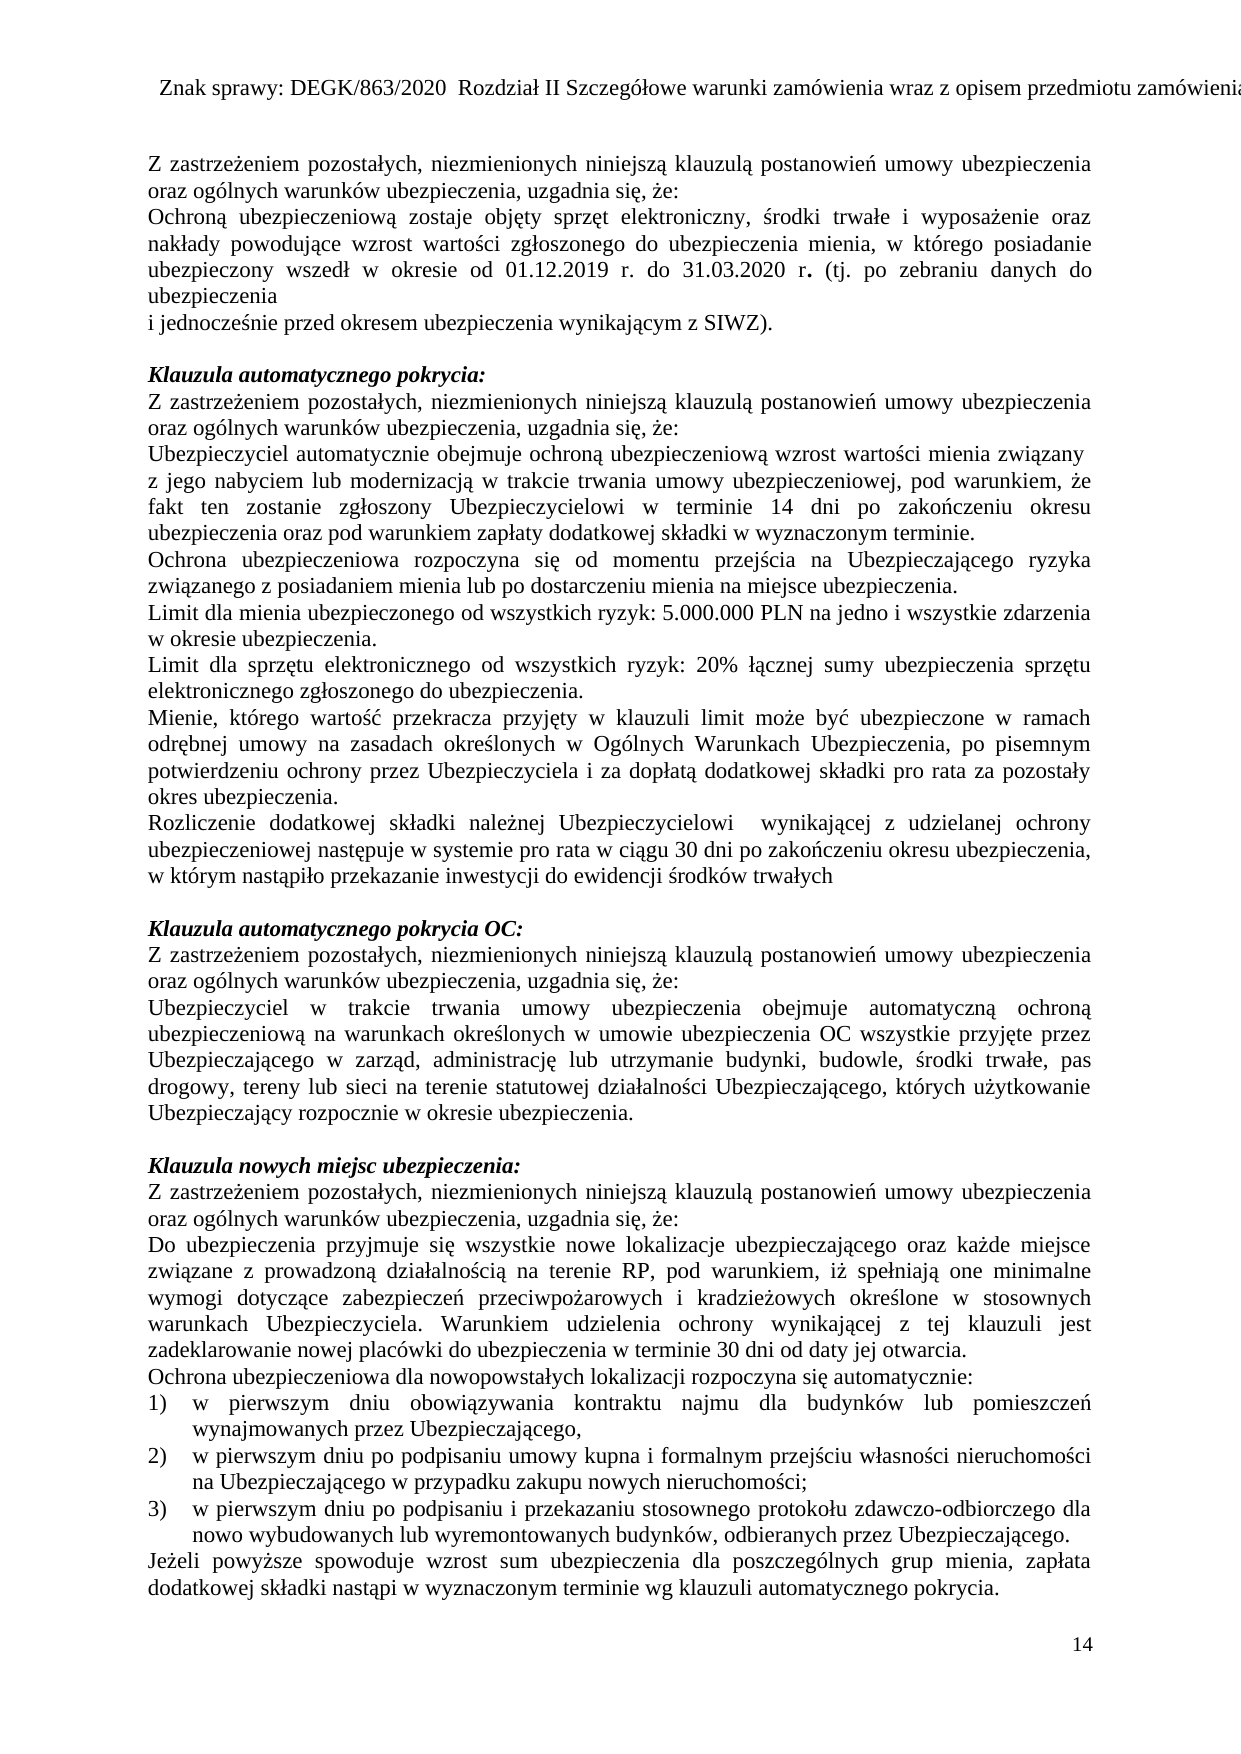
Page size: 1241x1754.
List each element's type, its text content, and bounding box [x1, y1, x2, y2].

text Klauzula automatycznego pokrycia: [148, 361, 1093, 388]
text Rozliczenie dodatkowej składki należnej Ubezpieczycielowi wynikającej z udzielanej ochrony ubezpieczeniowej następuje w systemie pro rata w ciągu 30 dni po zakończeniu okresu ubezpieczenia, w którym nastąpiło przekazanie inwestycji do ewidencji środków trwałych [148, 809, 1093, 888]
text Limit dla sprzętu elektronicznego od wszystkich ryzyk: 20% łącznej sumy ubezpieczenia sprzętu elektronicznego zgłoszonego do ubezpieczenia. [148, 651, 1093, 704]
text Ubezpieczyciel automatycznie obejmuje ochroną ubezpieczeniową wzrost wartości mienia związany z jego nabyciem lub modernizacją w trakcie trwania umowy ubezpieczeniowej, pod warunkiem, że fakt ten zostanie zgłoszony Ubezpieczycielowi w terminie 14 dni po zakończeniu okresu ubezpieczenia oraz pod warunkiem zapłaty dodatkowej składki w wyznaczonym terminie. [148, 440, 1093, 546]
text Limit dla mienia ubezpieczonego od wszystkich ryzyk: 5.000.000 PLN na jedno i wszystkie zdarzenia w okresie ubezpieczenia. [148, 598, 1093, 651]
list w pierwszym dniu po podpisaniu umowy kupna i formalnym przejściu własności nieruchomości na Ubezpieczającego w przypadku zakupu nowych nieruchomości; [148, 1442, 1093, 1494]
text Mienie, którego wartość przekracza przyjęty w klauzuli limit może być ubezpieczone w ramach odrębnej umowy na zasadach określonych w Ogólnych Warunkach Ubezpieczenia, po pisemnym potwierdzeniu ochrony przez Ubezpieczyciela i za dopłatą dodatkowej składki pro rata za pozostały okres ubezpieczenia. [148, 704, 1093, 809]
text Klauzula nowych miejsc ubezpieczenia: [148, 1152, 1093, 1178]
list w pierwszym dniu po podpisaniu i przekazaniu stosownego protokołu zdawczo-odbiorczego dla nowo wybudowanych lub wyremontowanych budynków, odbieranych przez Ubezpieczającego. [148, 1494, 1093, 1547]
text Jeżeli powyższe spowoduje wzrost sum ubezpieczenia dla poszczególnych grup mienia, zapłata dodatkowej składki nastąpi w wyznaczonym terminie wg klauzuli automatycznego pokrycia. [148, 1547, 1093, 1600]
text Ochroną ubezpieczeniową zostaje objęty sprzęt elektroniczny, środki trwałe i wyposażenie oraz nakłady powodujące wzrost wartości zgłoszonego do ubezpieczenia mienia, w którego posiadanie ubezpieczony wszedł w okresie od 01.12.2019 r. do 31.03.2020 r. (tj. po zebraniu danych do ubezpieczenia i jednocześnie przed okresem ubezpieczenia wynikającym z SIWZ). [148, 203, 1093, 335]
text Ubezpieczyciel w trakcie trwania umowy ubezpieczenia obejmuje automatyczną ochroną ubezpieczeniową na warunkach określonych w umowie ubezpieczenia OC wszystkie przyjęte przez Ubezpieczającego w zarząd, administrację lub utrzymanie budynki, budowle, środki trwałe, pas drogowy, tereny lub sieci na terenie statutowej działalności Ubezpieczającego, których użytkowanie Ubezpieczający rozpocznie w okresie ubezpieczenia. [148, 994, 1093, 1126]
text Ochrona ubezpieczeniowa rozpoczyna się od momentu przejścia na Ubezpieczającego ryzyka związanego z posiadaniem mienia lub po dostarczeniu mienia na miejsce ubezpieczenia. [148, 546, 1093, 598]
text Do ubezpieczenia przyjmuje się wszystkie nowe lokalizacje ubezpieczającego oraz każde miejsce związane z prowadzoną działalnością na terenie RP, pod warunkiem, iż spełniają one minimalne wymogi dotyczące zabezpieczeń przeciwpożarowych i kradzieżowych określone w stosownych warunkach Ubezpieczyciela. Warunkiem udzielenia ochrony wynikającej z tej klauzuli jest zadeklarowanie nowej placówki do ubezpieczenia w terminie 30 dni od daty jej otwarcia. [148, 1231, 1093, 1363]
text Klauzula automatycznego pokrycia OC: [148, 915, 1093, 941]
text Ochrona ubezpieczeniowa dla nowopowstałych lokalizacji rozpoczyna się automatycznie: [148, 1363, 1093, 1389]
list w pierwszym dniu obowiązywania kontraktu najmu dla budynków lub pomieszczeń wynajmowanych przez Ubezpieczającego, [148, 1389, 1093, 1442]
